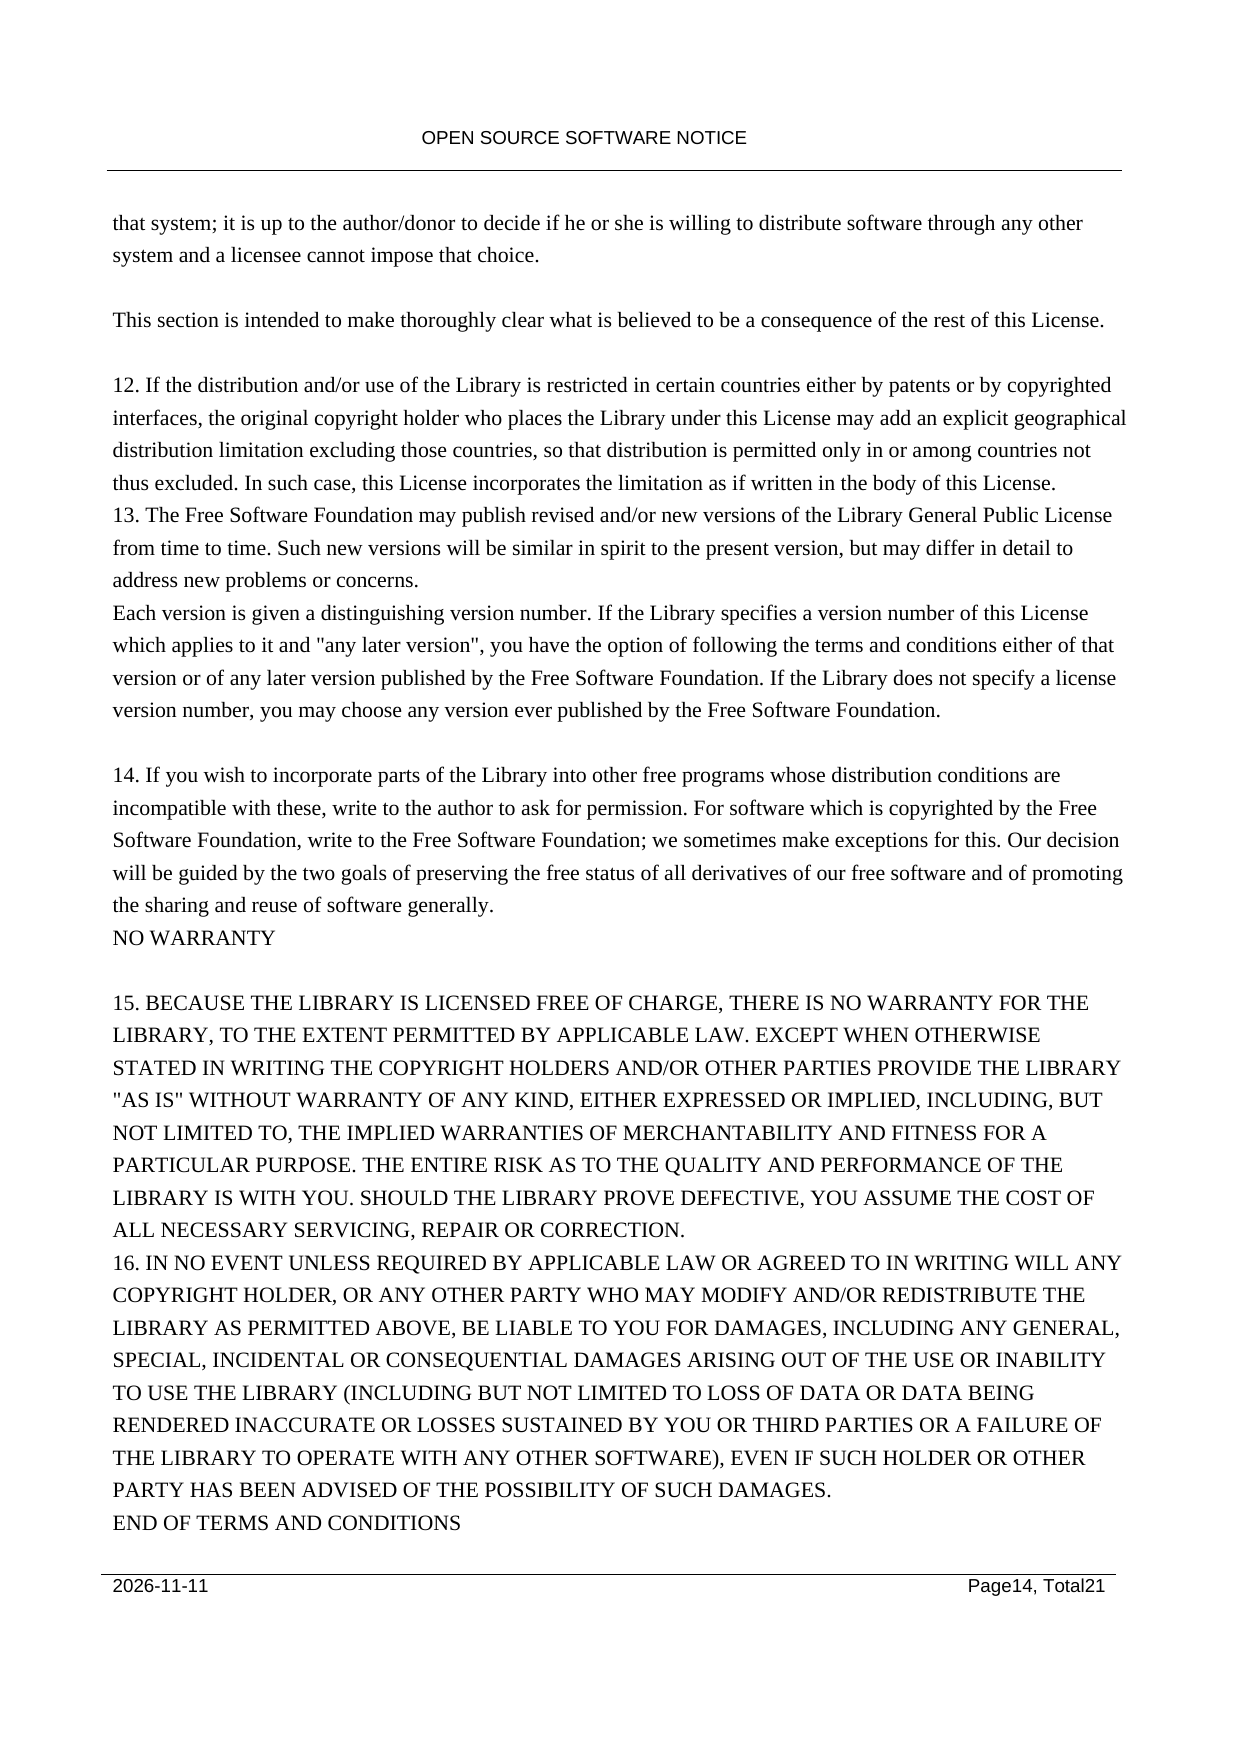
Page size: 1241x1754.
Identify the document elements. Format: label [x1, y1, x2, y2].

text [112, 206, 1128, 1539]
